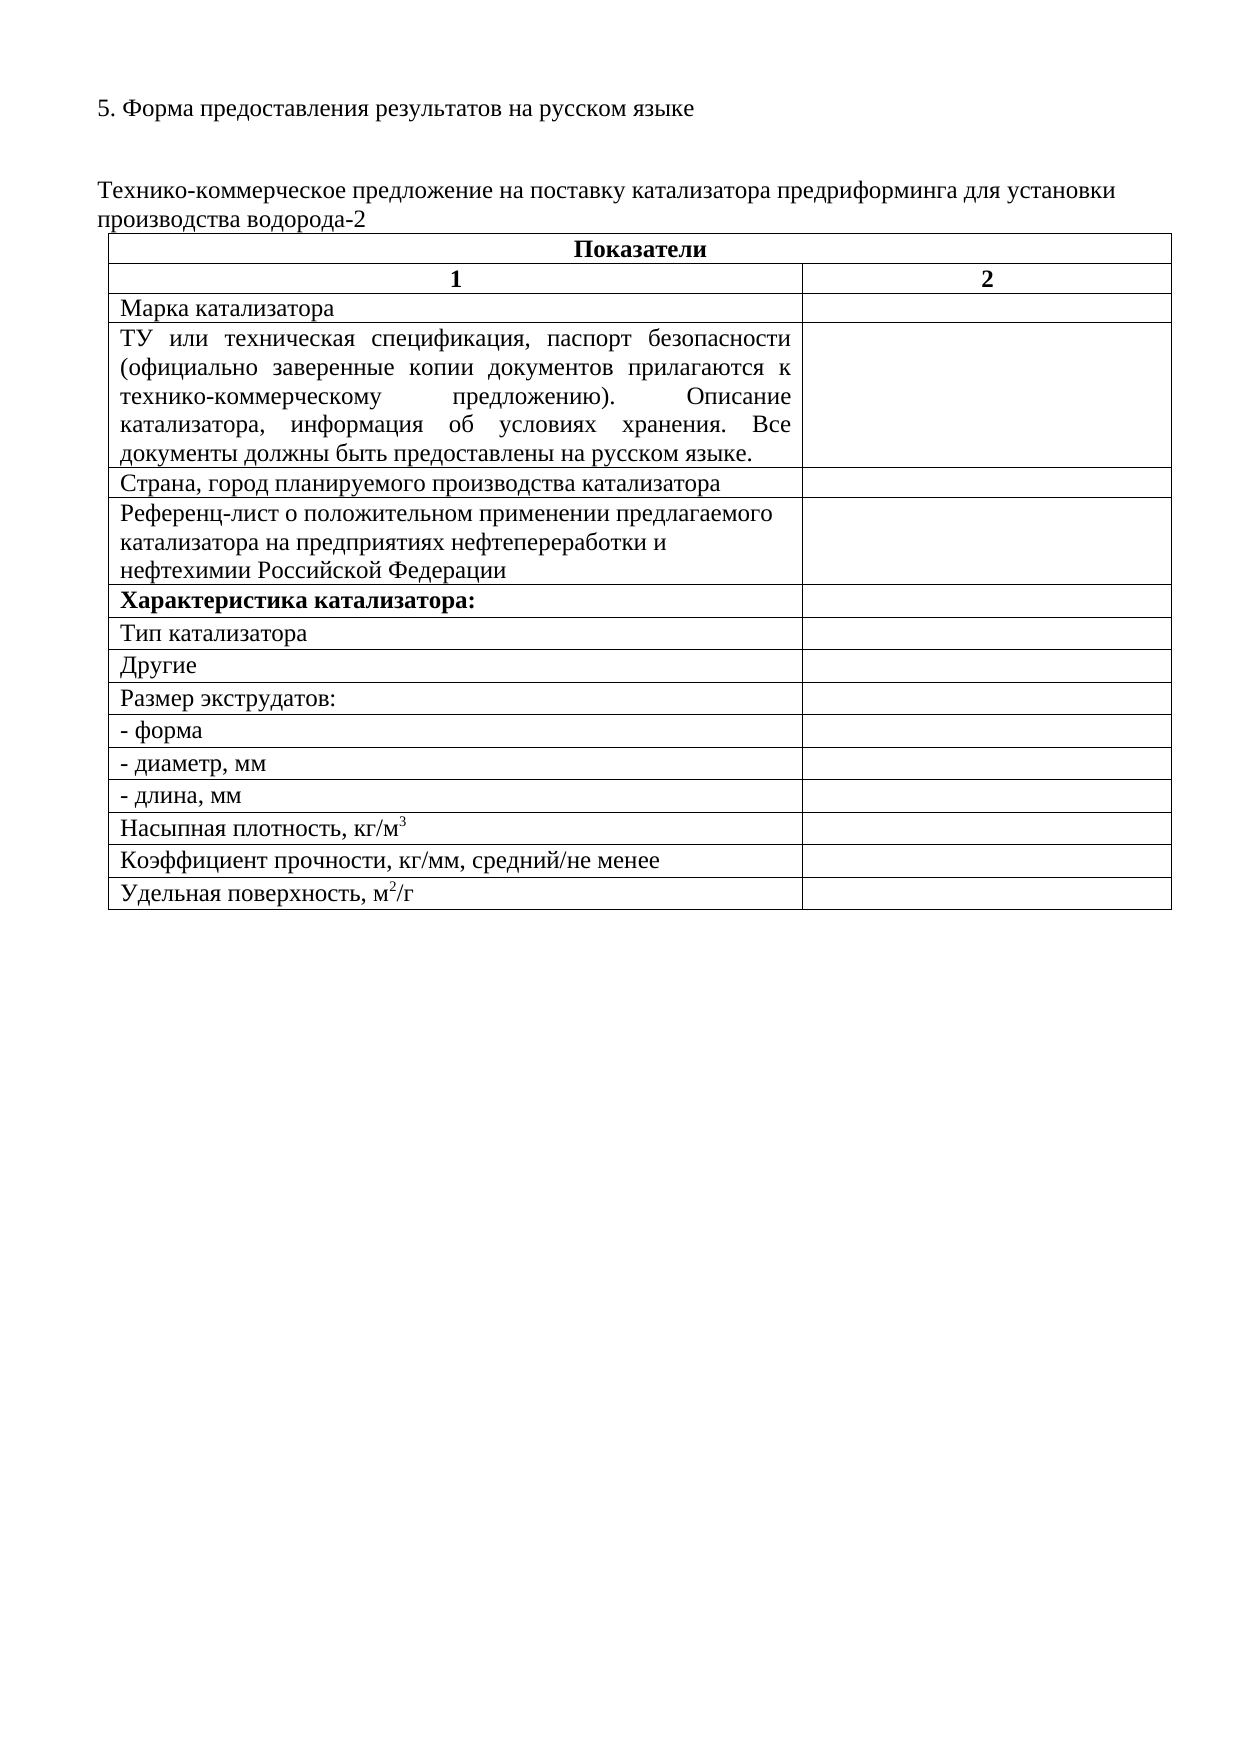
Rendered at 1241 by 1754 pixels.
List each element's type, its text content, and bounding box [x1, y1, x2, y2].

table_cell [803, 813, 1171, 844]
table_cell [803, 748, 1171, 779]
table_cell - диаметр, мм [109, 748, 802, 779]
table_cell [803, 715, 1171, 747]
table_cell ТУ или техническая спецификация, паспорт безопасности (официально заверенные копии документов прилагаются к технико-коммерческому предложению). Описание катализатора, информация об условиях хранения. Все документы должны быть предоставлены на русском языке. [109, 323, 802, 467]
table_cell 1 [109, 264, 802, 292]
table_cell [803, 618, 1171, 649]
table_cell [803, 585, 1171, 617]
table_cell - длина, мм [109, 780, 802, 812]
table_cell [803, 498, 1171, 584]
table_cell [803, 323, 1171, 467]
text Технико-коммерческое предложение на поставку катализатора предриформинга для установки производства водорода-2 [97, 175, 1137, 233]
table_cell 2 [803, 264, 1171, 292]
table_cell [803, 845, 1171, 877]
table_cell [803, 294, 1171, 322]
table_cell Коэффициент прочности, кг/мм, средний/не менее [109, 845, 802, 877]
table_cell Характеристика катализатора: [109, 585, 802, 617]
table_header Показатели [109, 234, 1171, 263]
table_cell Страна, город планируемого производства катализатора [109, 468, 802, 497]
table_cell Марка катализатора [109, 294, 802, 322]
table_cell [803, 650, 1171, 682]
table_cell Тип катализатора [109, 618, 802, 649]
table_cell [803, 683, 1171, 714]
table_cell Насыпная плотность, кг/м3 [109, 813, 802, 844]
table_cell [803, 468, 1171, 497]
table_cell Размер экструдатов: [109, 683, 802, 714]
table_cell [803, 878, 1171, 909]
table_cell Референц-лист о положительном применении предлагаемого катализатора на предприятиях нефтепереработки и нефтехимии Российской Федерации [109, 498, 802, 584]
table_cell [803, 780, 1171, 812]
table_cell Другие [109, 650, 802, 682]
table_cell Удельная поверхность, м2/г [109, 878, 802, 909]
table_cell - форма [109, 715, 802, 747]
